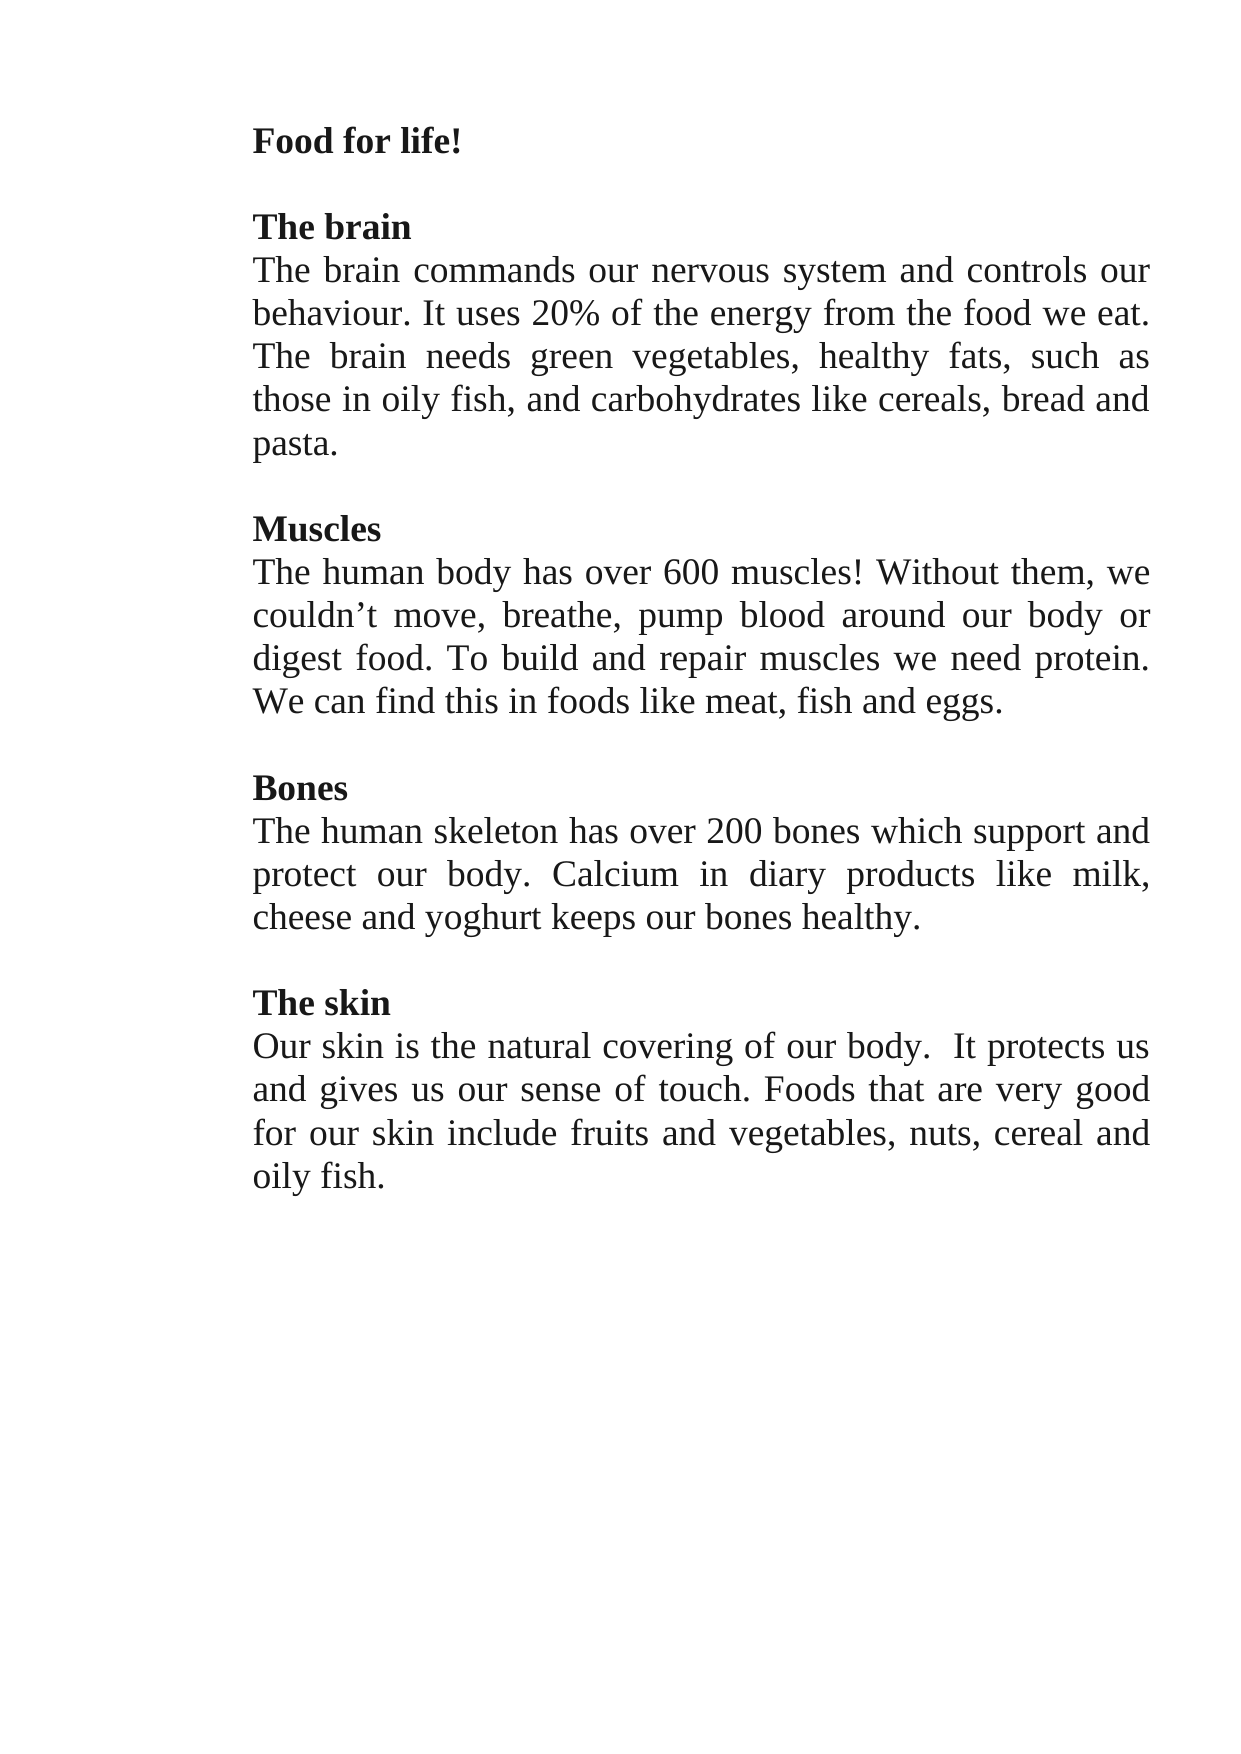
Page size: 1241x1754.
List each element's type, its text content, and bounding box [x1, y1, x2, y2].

list The human body has over 600 muscles! Without them, we couldn’t move, breathe, pump blood around our body or digest food. To build and repair muscles we need protein. We can find this in foods like meat, fish and eggs. [252, 549, 1152, 722]
list The brain [252, 204, 1152, 247]
list Our skin is the natural covering of our body. It protects us and gives us our sense of touch. Foods that are very good for our skin include fruits and vegetables, nuts, cereal and oily fish. [252, 1024, 1152, 1196]
list Food for life! [252, 118, 1152, 161]
list The skin [252, 981, 1152, 1024]
list The human skeleton has over 200 bones which support and protect our body. Calcium in diary products like milk, cheese and yoghurt keeps our bones healthy. [252, 808, 1152, 937]
list Muscles [252, 506, 1152, 549]
list Bones [252, 765, 1152, 808]
list The brain commands our nervous system and controls our behaviour. It uses 20% of the energy from the food we eat. The brain needs green vegetables, healthy fats, such as those in oily fish, and carbohydrates like cereals, bread and pasta. [252, 247, 1152, 463]
